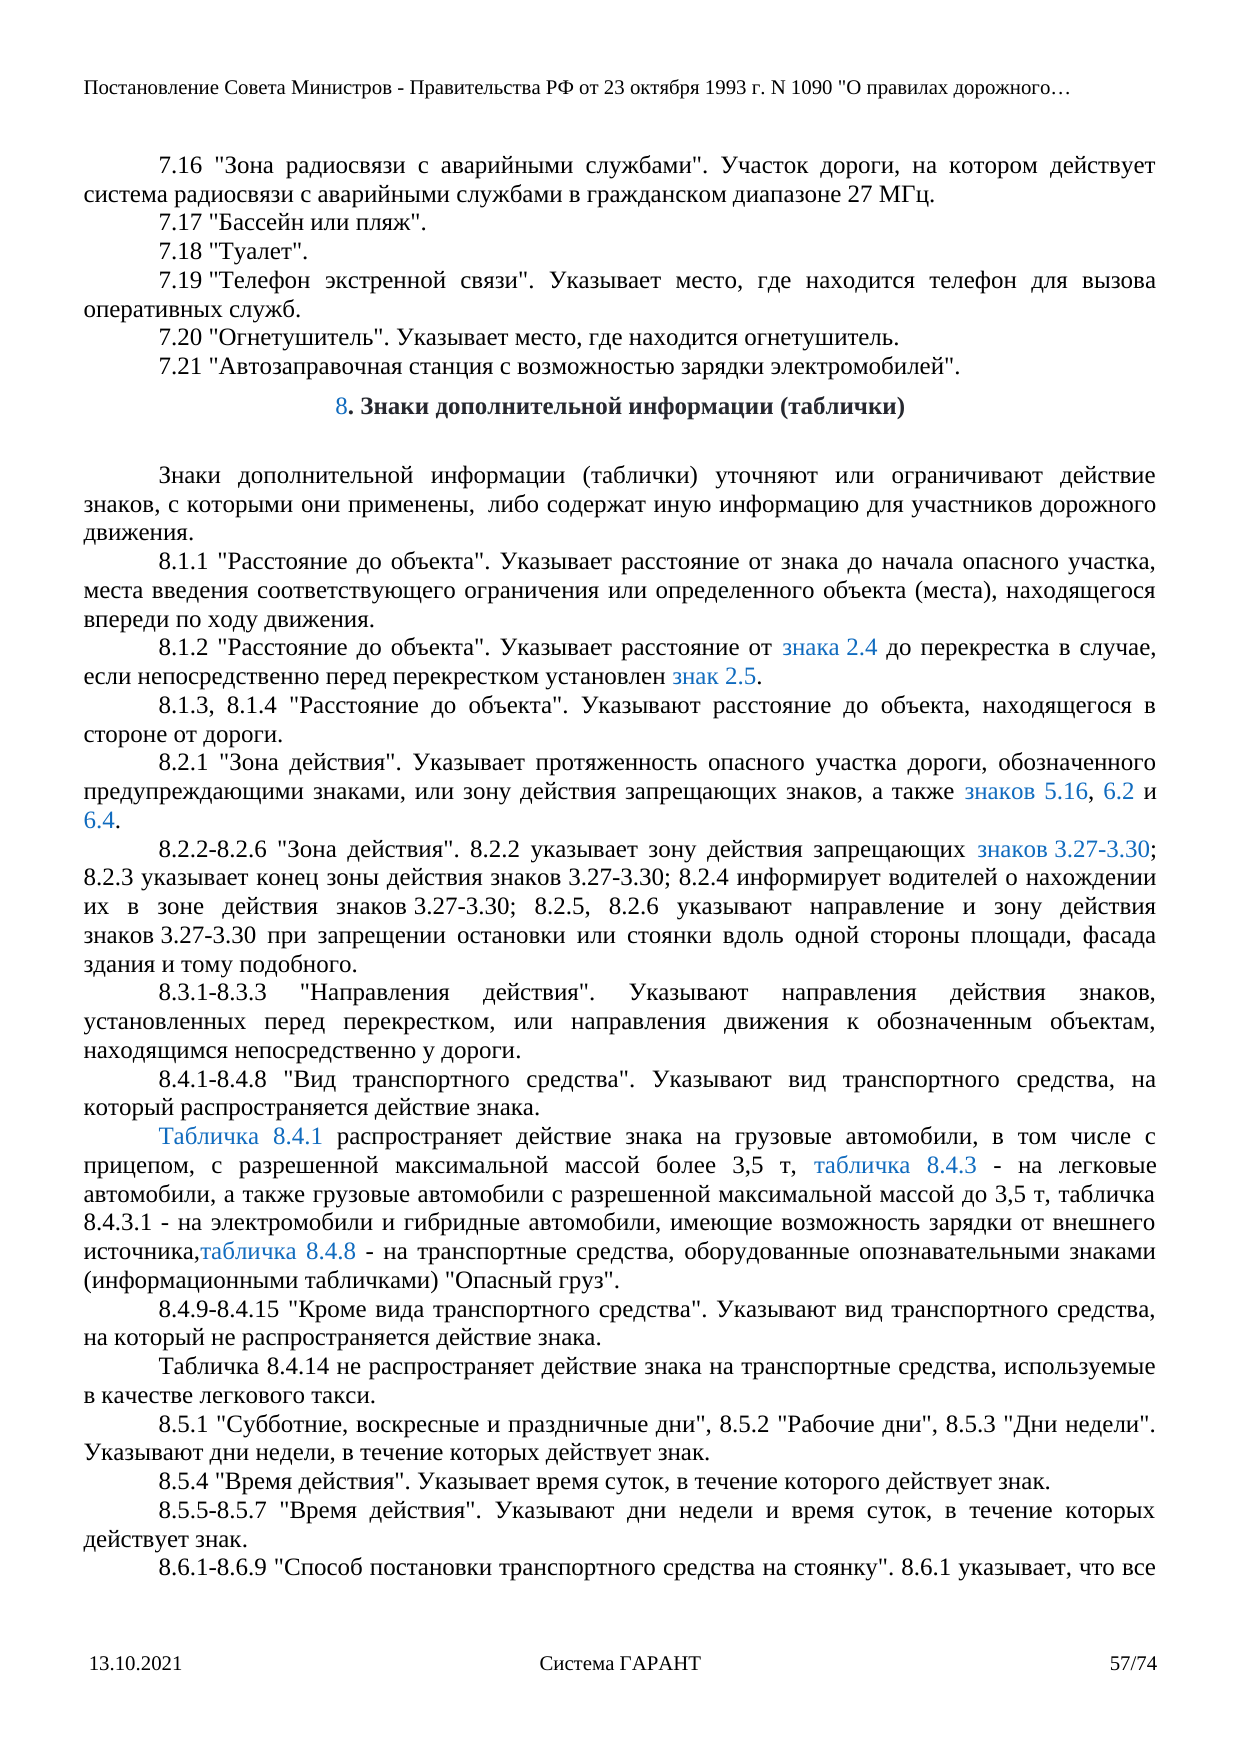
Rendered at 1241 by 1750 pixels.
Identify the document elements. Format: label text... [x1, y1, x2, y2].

text 8.1.2 "Расстояние до объекта". Указывает расстояние от знака 2.4 до перекрестка в случае, если непосредственно перед перекрестком установлен знак 2.5. [83, 632, 1157, 690]
text Табличка 8.4.1 распространяет действие знака на грузовые автомобили, в том числе с прицепом, с разрешенной максимальной массой более 3,5 т, табличка 8.4.3 - на легковые автомобили, а также грузовые автомобили с разрешенной максимальной массой до 3,5 т, табличка 8.4.3.1 - на электромобили и гибридные автомобили, имеющие возможность зарядки от внешнего источника,табличка 8.4.8 - на транспортные средства, оборудованные опознавательными знаками (информационными табличками) "Опасный груз". [83, 1121, 1157, 1294]
text 8.5.5-8.5.7 "Время действия". Указывают дни недели и время суток, в течение которых действует знак. [83, 1495, 1157, 1552]
text 7.17 "Бассейн или пляж". [83, 207, 1157, 236]
text 8.4.1-8.4.8 "Вид транспортного средства". Указывают вид транспортного средства, на который распространяется действие знака. [83, 1064, 1157, 1121]
text 8.4.9-8.4.15 "Кроме вида транспортного средства". Указывают вид транспортного средства, на который не распространяется действие знака. [83, 1294, 1157, 1351]
text 7.18 "Туалет". [83, 236, 1157, 265]
text 7.20 "Огнетушитель". Указывает место, где находится огнетушитель. [83, 322, 1157, 351]
text 8.5.1 "Субботние, воскресные и праздничные дни", 8.5.2 "Рабочие дни", 8.5.3 "Дни недели". Указывают дни недели, в течение которых действует знак. [83, 1409, 1157, 1466]
text 8.1.1 "Расстояние до объекта". Указывает расстояние от знака до начала опасного участка, места введения соответствующего ограничения или определенного объекта (места), находящегося впереди по ходу движения. [83, 546, 1157, 632]
text Знаки дополнительной информации (таблички) уточняют или ограничивают действие знаков, с которыми они применены, либо содержат иную информацию для участников дорожного движения. [83, 460, 1157, 546]
subtitle 8. Знаки дополнительной информации (таблички) [83, 391, 1157, 420]
text 8.5.4 "Время действия". Указывает время суток, в течение которого действует знак. [83, 1466, 1157, 1495]
text 8.2.2-8.2.6 "Зона действия". 8.2.2 указывает зону действия запрещающих знаков 3.27-3.30; 8.2.3 указывает конец зоны действия знаков 3.27-3.30; 8.2.4 информирует водителей о нахождении их в зоне действия знаков 3.27-3.30; 8.2.5, 8.2.6 указывают направление и зону действия знаков 3.27-3.30 при запрещении остановки или стоянки вдоль одной стороны площади, фасада здания и тому подобного. [83, 834, 1157, 977]
text 7.16 "Зона радиосвязи с аварийными службами". Участок дороги, на котором действует система радиосвязи с аварийными службами в гражданском диапазоне 27 МГц. [83, 150, 1157, 207]
text 7.19 "Телефон экстренной связи". Указывает место, где находится телефон для вызова оперативных служб. [83, 265, 1157, 322]
text Табличка 8.4.14 не распространяет действие знака на транспортные средства, используемые в качестве легкового такси. [83, 1351, 1157, 1409]
text 7.21 "Автозаправочная станция с возможностью зарядки электромобилей". [83, 351, 1157, 380]
text 8.1.3, 8.1.4 "Расстояние до объекта". Указывают расстояние до объекта, находящегося в стороне от дороги. [83, 690, 1157, 747]
text 8.2.1 "Зона действия". Указывает протяженность опасного участка дороги, обозначенного предупреждающими знаками, или зону действия запрещающих знаков, а также знаков 5.16, 6.2 и 6.4. [83, 747, 1157, 834]
text 8.3.1-8.3.3 "Направления действия". Указывают направления действия знаков, установленных перед перекрестком, или направления движения к обозначенным объектам, находящимся непосредственно у дороги. [83, 977, 1157, 1064]
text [83, 1552, 1157, 1581]
